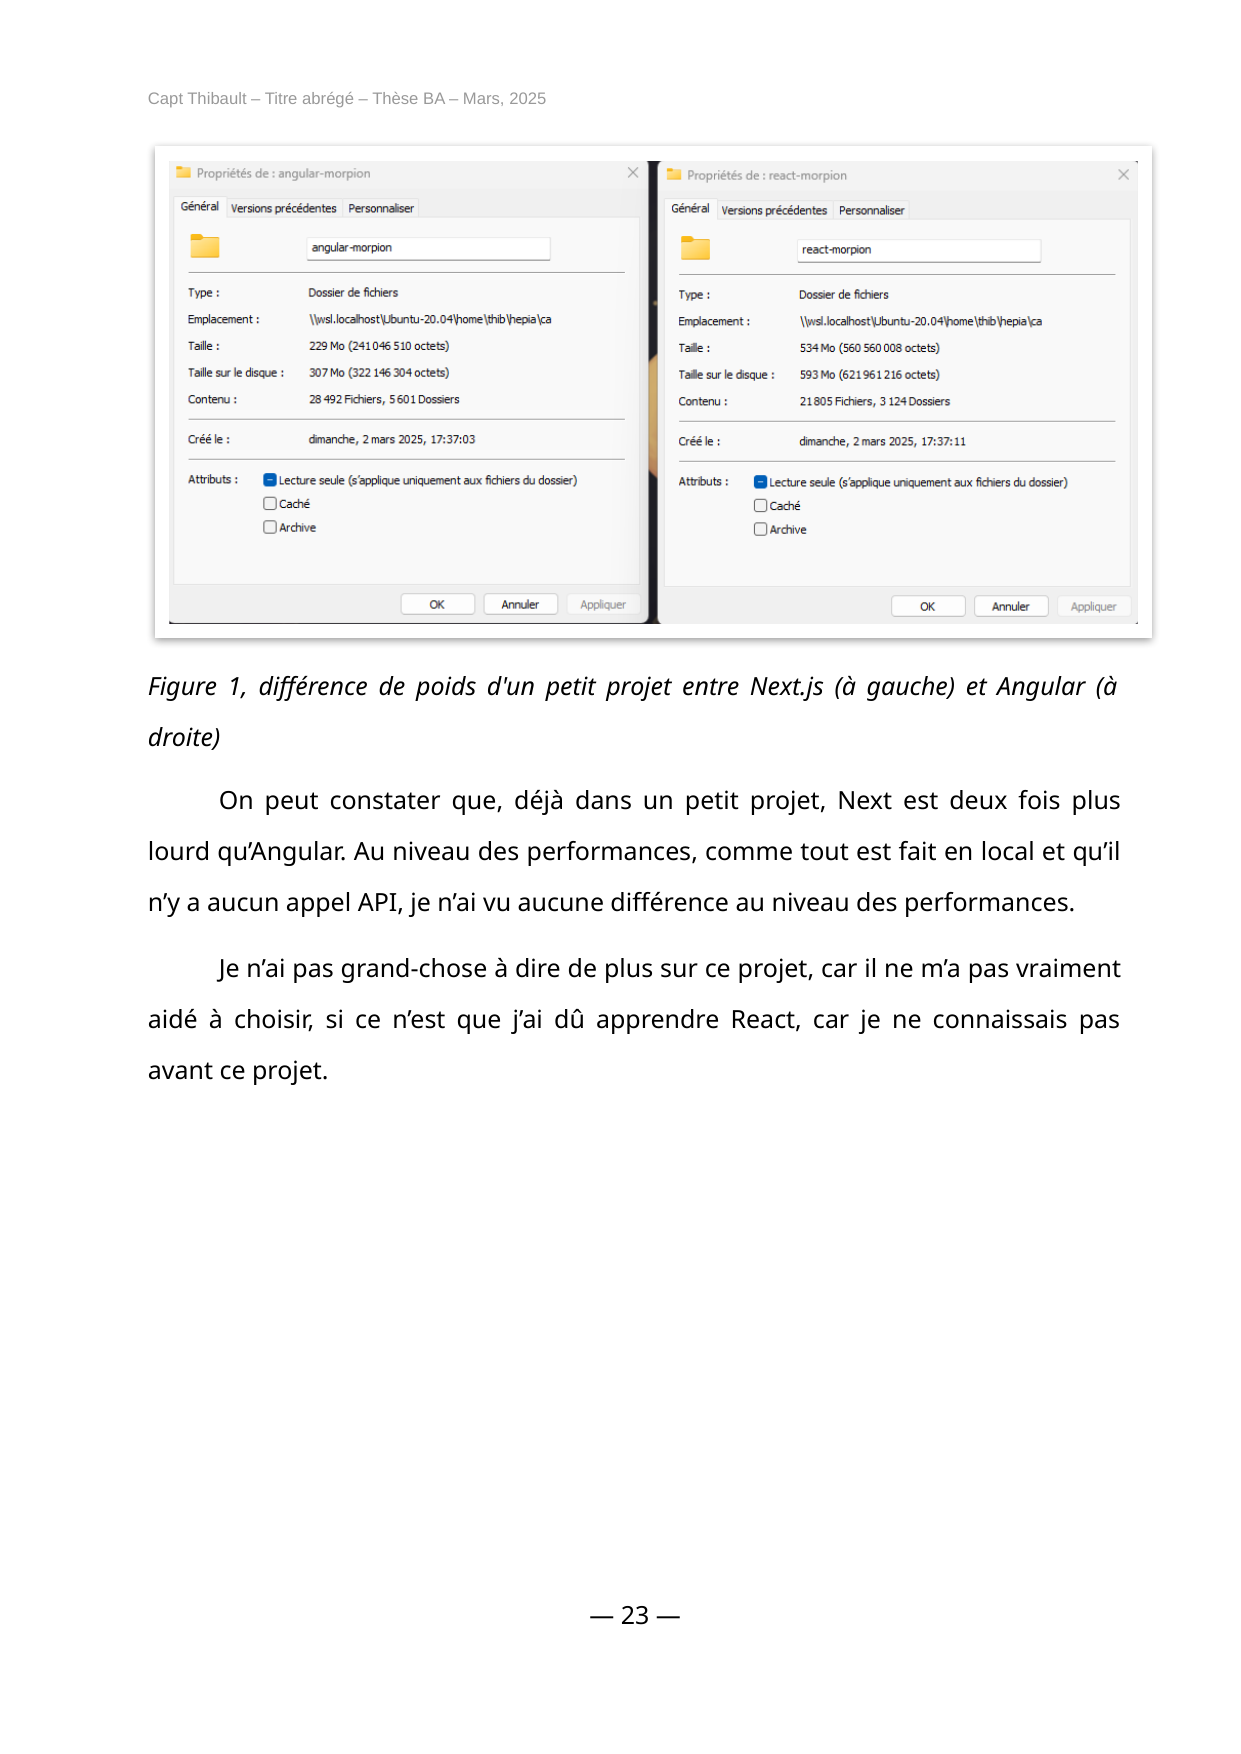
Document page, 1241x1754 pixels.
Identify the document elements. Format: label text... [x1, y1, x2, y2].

picture [169, 161, 1138, 624]
text On peut constater que, déjà dans un petit projet, Next est deux fois plus lourd qu’Angular. Au niveau des performances, comme tout est fait en local et qu’il n’y a aucun appel API, je n’ai vu aucune différence au niveau des performances. [148, 783, 1122, 919]
text Je n’ai pas grand-chose à dire de plus sur ce projet, car il ne m’a pas vraiment aidé à choisir, si ce n’est que j’ai dû apprendre React, car je ne connaissais pas avant ce projet. [148, 951, 1122, 1087]
